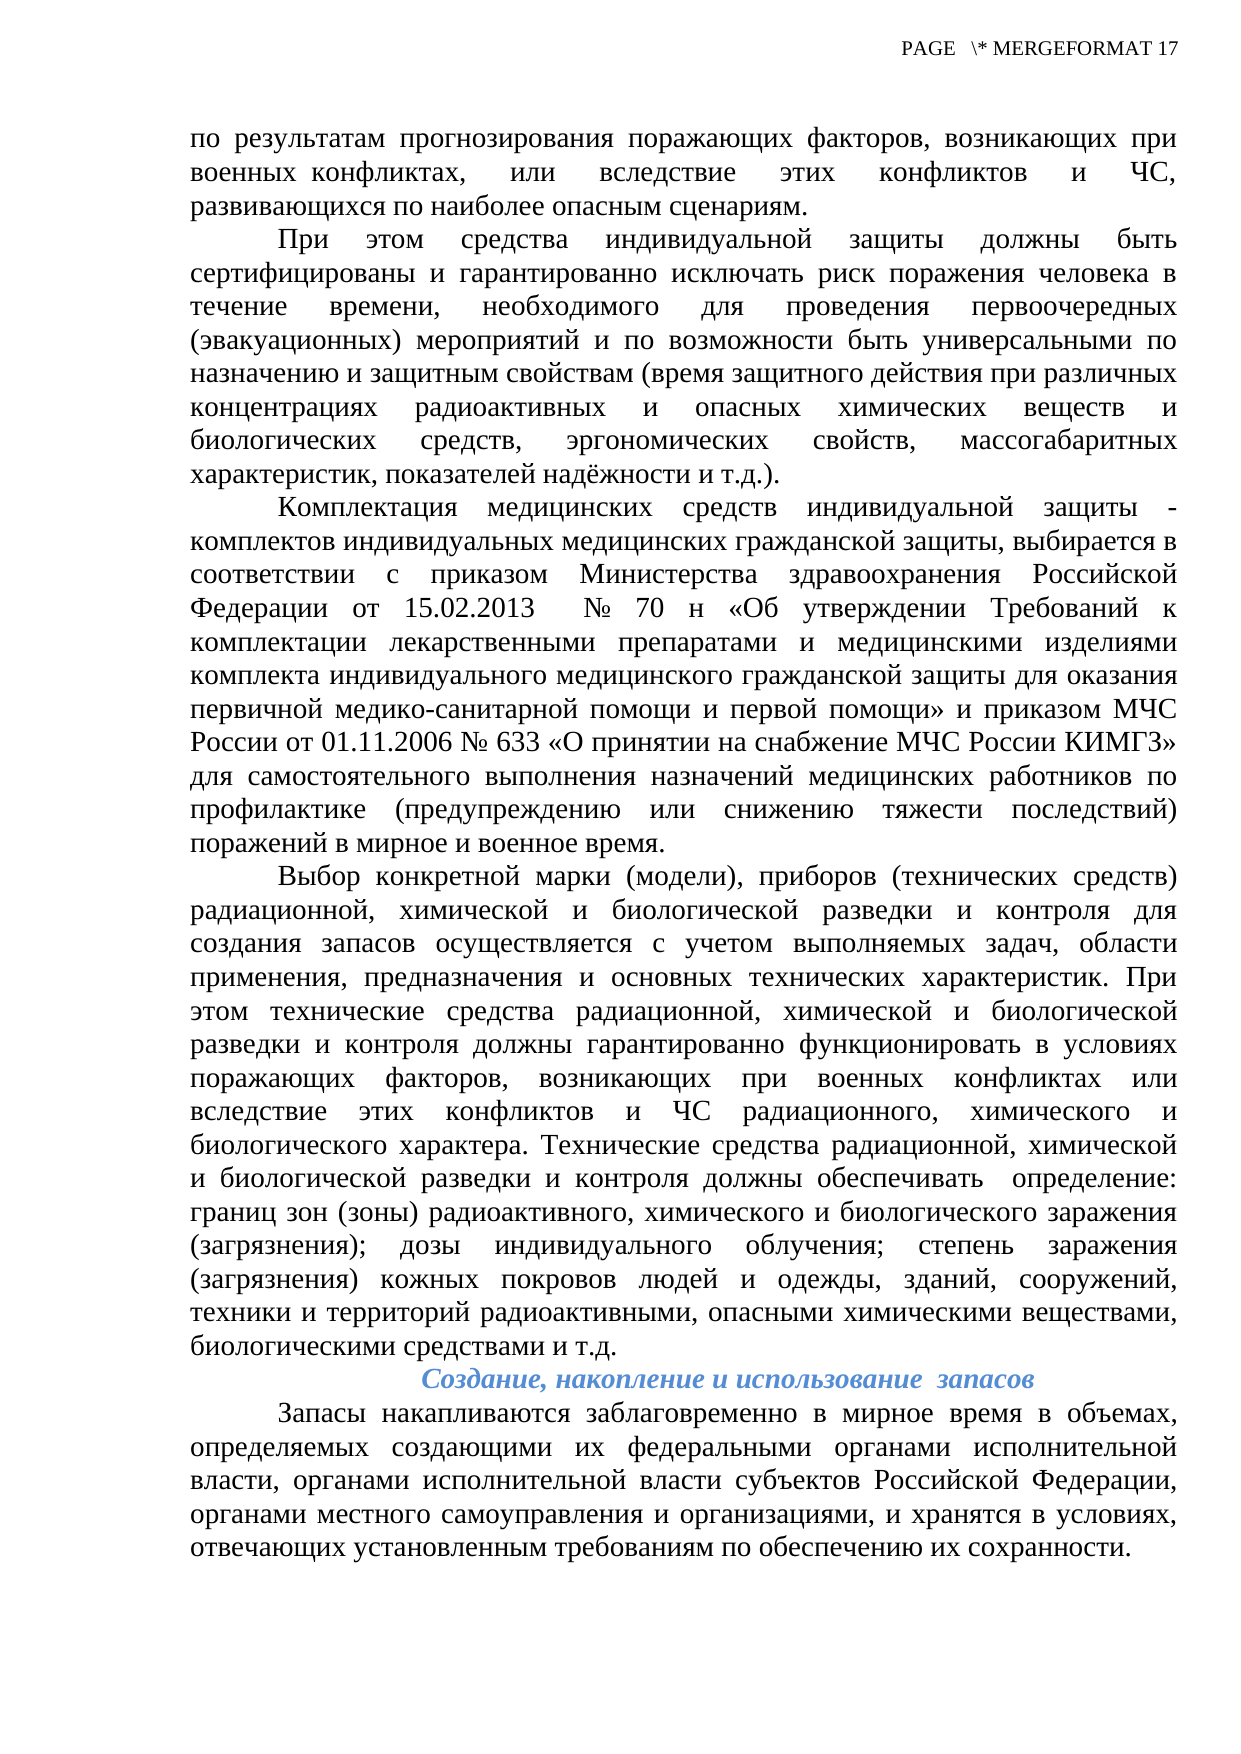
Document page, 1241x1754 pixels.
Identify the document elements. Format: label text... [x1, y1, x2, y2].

text Выбор конкретной марки (модели), приборов (технических средств) радиационной, химической и биологической разведки и контроля для создания запасов осуществляется с учетом выполняемых задач, области применения, предназначения и основных технических характеристик. При этом технические средства радиационной, химической и биологической разведки и контроля должны гарантированно функционировать в условиях поражающих факторов, возникающих при военных конфликтах или вследствие этих конфликтов и ЧС радиационного, химического и биологического характера. Технические средства радиационной, химической и биологической разведки и контроля должны обеспечивать определение: границ зон (зоны) радиоактивного, химического и биологического заражения (загрязнения); дозы индивидуального облучения; степень заражения (загрязнения) кожных покровов людей и одежды, зданий, сооружений, техники и территорий радиоактивными, опасными химическими веществами, биологическими средствами и т.д. [190, 858, 1178, 1362]
text Запасы накапливаются заблаговременно в мирное время в объемах, определяемых создающими их федеральными органами исполнительной власти, органами исполнительной власти субъектов Российской Федерации, органами местного самоуправления и организациями, и хранятся в условиях, отвечающих установленным требованиям по обеспечению их сохранности. [190, 1395, 1178, 1563]
text Комплектация медицинских средств индивидуальной защиты - комплектов индивидуальных медицинских гражданской защиты, выбирается в соответствии с приказом Министерства здравоохранения Российской Федерации от 15.02.2013 № 70 н «Об утверждении Требований к комплектации лекарственными препаратами и медицинскими изделиями комплекта индивидуального медицинского гражданской защиты для оказания первичной медико-санитарной помощи и первой помощи» и приказом МЧС России от 01.11.2006 № 633 «О принятии на снабжение МЧС России КИМГЗ» для самостоятельного выполнения назначений медицинских работников по профилактике (предупреждению или снижению тяжести последствий) поражений в мирное и военное время. [190, 489, 1178, 858]
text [190, 121, 1178, 221]
text Создание, накопление и использование запасов [190, 1362, 1178, 1395]
text При этом средства индивидуальной защиты должны быть сертифицированы и гарантированно исключать риск поражения человека в течение времени, необходимого для проведения первоочередных (эвакуационных) мероприятий и по возможности быть универсальными по назначению и защитным свойствам (время защитного действия при различных концентрациях радиоактивных и опасных химических веществ и биологических средств, эргономических свойств, массогабаритных характеристик, показателей надёжности и т.д.). [190, 221, 1178, 489]
